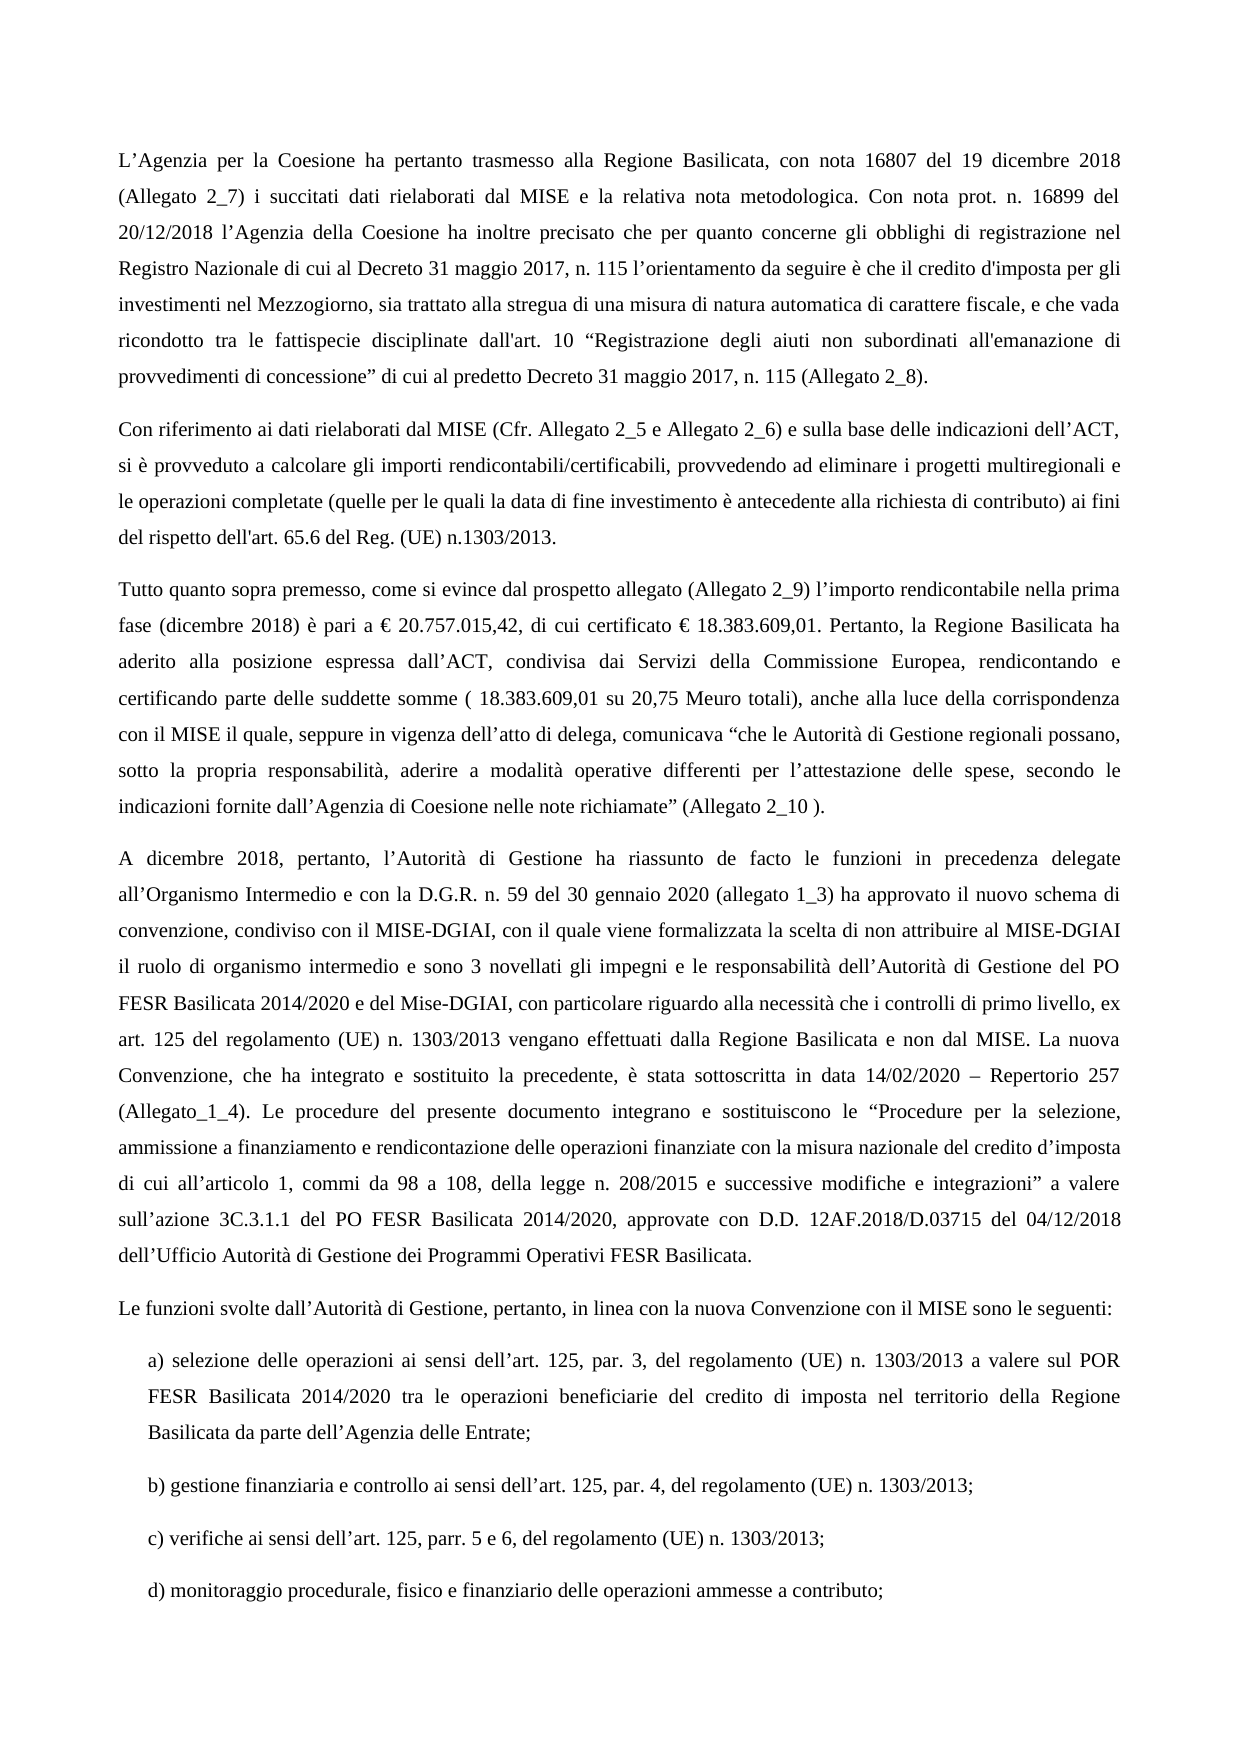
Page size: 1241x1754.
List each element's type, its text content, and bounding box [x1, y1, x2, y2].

text Le funzioni svolte dall’Autorità di Gestione, pertanto, in linea con la nuova Convenzione con il MISE sono le seguenti: [118, 1296, 1122, 1319]
text Con riferimento ai dati rielaborati dal MISE (Cfr. Allegato 2_5 e Allegato 2_6) e sulla base delle indicazioni dell’ACT, si è provveduto a calcolare gli importi rendicontabili/certificabili, provvedendo ad eliminare i progetti multiregionali e le operazioni completate (quelle per le quali la data di fine investimento è antecedente alla richiesta di contributo) ai fini del rispetto dell'art. 65.6 del Reg. (UE) n.1303/2013. [118, 417, 1122, 549]
text c) verifiche ai sensi dell’art. 125, parr. 5 e 6, del regolamento (UE) n. 1303/2013; [148, 1526, 1122, 1550]
text d) monitoraggio procedurale, fisico e finanziario delle operazioni ammesse a contributo; [148, 1578, 1122, 1602]
text L’Agenzia per la Coesione ha pertanto trasmesso alla Regione Basilicata, con nota 16807 del 19 dicembre 2018 (Allegato 2_7) i succitati dati rielaborati dal MISE e la relativa nota metodologica. Con nota prot. n. 16899 del 20/12/2018 l’Agenzia della Coesione ha inoltre precisato che per quanto concerne gli obblighi di registrazione nel Registro Nazionale di cui al Decreto 31 maggio 2017, n. 115 l’orientamento da seguire è che il credito d'imposta per gli investimenti nel Mezzogiorno, sia trattato alla stregua di una misura di natura automatica di carattere fiscale, e che vada ricondotto tra le fattispecie disciplinate dall'art. 10 “Registrazione degli aiuti non subordinati all'emanazione di provvedimenti di concessione” di cui al predetto Decreto 31 maggio 2017, n. 115 (Allegato 2_8). [118, 148, 1122, 388]
text Tutto quanto sopra premesso, come si evince dal prospetto allegato (Allegato 2_9) l’importo rendicontabile nella prima fase (dicembre 2018) è pari a € 20.757.015,42, di cui certificato € 18.383.609,01. Pertanto, la Regione Basilicata ha aderito alla posizione espressa dall’ACT, condivisa dai Servizi della Commissione Europea, rendicontando e certificando parte delle suddette somme ( 18.383.609,01 su 20,75 Meuro totali), anche alla luce della corrispondenza con il MISE il quale, seppure in vigenza dell’atto di delega, comunicava “che le Autorità di Gestione regionali possano, sotto la propria responsabilità, aderire a modalità operative differenti per l’attestazione delle spese, secondo le indicazioni fornite dall’Agenzia di Coesione nelle note richiamate” (Allegato 2_10 ). [118, 577, 1122, 818]
text A dicembre 2018, pertanto, l’Autorità di Gestione ha riassunto de facto le funzioni in precedenza delegate all’Organismo Intermedio e con la D.G.R. n. 59 del 30 gennaio 2020 (allegato 1_3) ha approvato il nuovo schema di convenzione, condiviso con il MISE-DGIAI, con il quale viene formalizzata la scelta di non attribuire al MISE-DGIAI il ruolo di organismo intermedio e sono 3 novellati gli impegni e le responsabilità dell’Autorità di Gestione del PO FESR Basilicata 2014/2020 e del Mise-DGIAI, con particolare riguardo alla necessità che i controlli di primo livello, ex art. 125 del regolamento (UE) n. 1303/2013 vengano effettuati dalla Regione Basilicata e non dal MISE. La nuova Convenzione, che ha integrato e sostituito la precedente, è stata sottoscritta in data 14/02/2020 – Repertorio 257 (Allegato_1_4). Le procedure del presente documento integrano e sostituiscono le “Procedure per la selezione, ammissione a finanziamento e rendicontazione delle operazioni finanziate con la misura nazionale del credito d’imposta di cui all’articolo 1, commi da 98 a 108, della legge n. 208/2015 e successive modifiche e integrazioni” a valere sull’azione 3C.3.1.1 del PO FESR Basilicata 2014/2020, approvate con D.D. 12AF.2018/D.03715 del 04/12/2018 dell’Ufficio Autorità di Gestione dei Programmi Operativi FESR Basilicata. [118, 846, 1122, 1267]
text a) selezione delle operazioni ai sensi dell’art. 125, par. 3, del regolamento (UE) n. 1303/2013 a valere sul POR FESR Basilicata 2014/2020 tra le operazioni beneficiarie del credito di imposta nel territorio della Regione Basilicata da parte dell’Agenzia delle Entrate; [148, 1348, 1122, 1444]
text b) gestione finanziaria e controllo ai sensi dell’art. 125, par. 4, del regolamento (UE) n. 1303/2013; [148, 1473, 1122, 1497]
